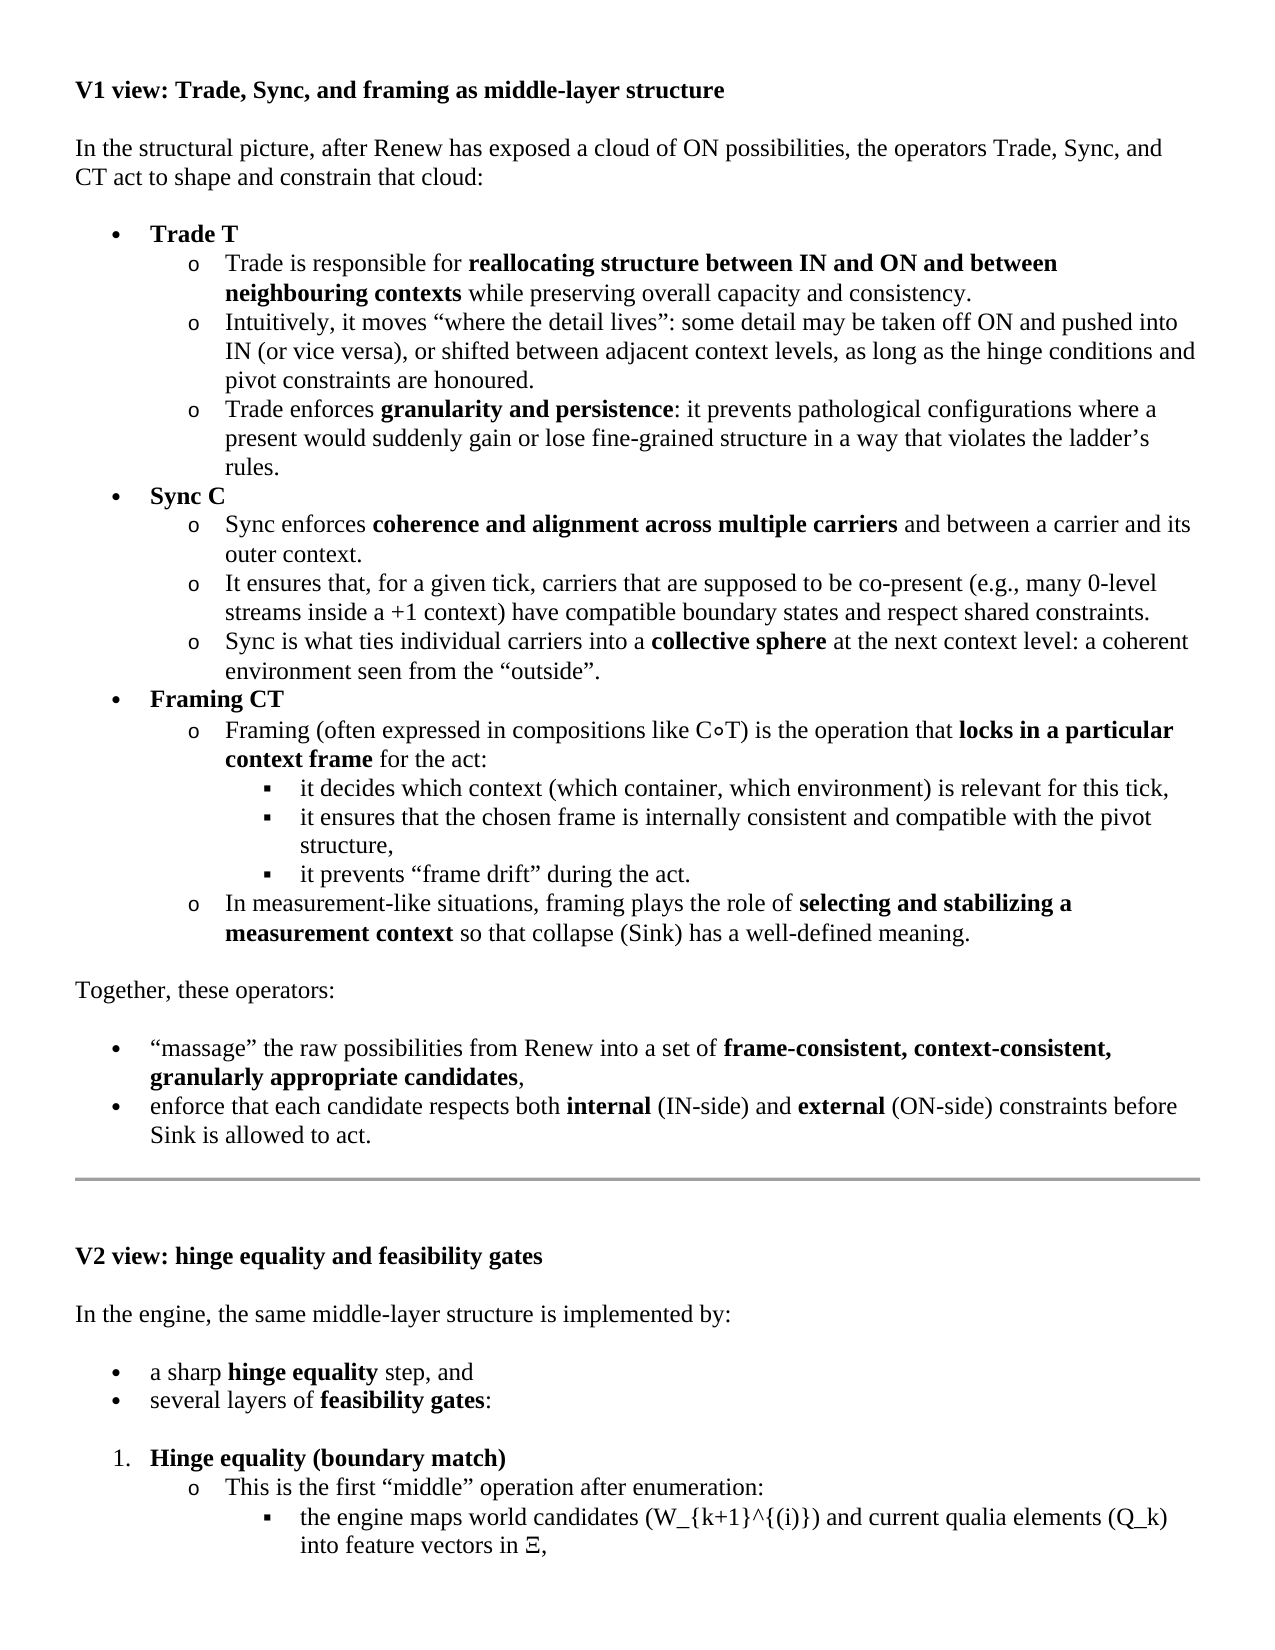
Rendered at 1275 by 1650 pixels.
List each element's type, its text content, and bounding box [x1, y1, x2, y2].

list Framing (often expressed in compositions like C∘T) is the operation that locks in a particular context frame for the act: [187, 713, 1200, 773]
list the engine maps world candidates (W_{k+1}^{(i)}) and current qualia elements (Q_k) into feature vectors in Ξ, [262, 1502, 1200, 1559]
list several layers of feasibility gates: [112, 1386, 1200, 1414]
list Intuitively, it moves “where the detail lives”: some detail may be taken off ON and pushed into IN (or vice versa), or shifted between adjacent context levels, as long as the hinge conditions and pivot constraints are honoured. [187, 307, 1200, 394]
list Hinge equality (boundary match) [112, 1443, 1200, 1472]
list it prevents “frame drift” during the act. [262, 859, 1200, 888]
list This is the first “middle” operation after enumeration: [187, 1472, 1200, 1502]
list Sync is what ties individual carriers into a collective sphere at the next context level: a coherent environment seen from the “outside”. [187, 626, 1200, 684]
list Trade enforces granularity and persistence: it prevents pathological configurations where a present would suddenly gain or lose fine-grained structure in a way that violates the ladder’s rules. [187, 394, 1200, 481]
list Framing CT [112, 684, 1200, 713]
list In measurement-like situations, framing plays the role of selecting and stabilizing a measurement context so that collapse (Sink) has a well-defined meaning. [187, 888, 1200, 946]
list Trade T [112, 219, 1200, 248]
text In the structural picture, after Renew has exposed a cloud of ON possibilities, the operators Trade, Sync, and CT act to shape and constrain that cloud: [75, 133, 1200, 190]
text V2 view: hinge equality and feasibility gates [75, 1241, 1200, 1270]
list Sync enforces coherence and alignment across multiple carriers and between a carrier and its outer context. [187, 509, 1200, 568]
list it decides which context (which container, which environment) is relevant for this tick, [262, 773, 1200, 802]
list it ensures that the chosen frame is internally consistent and compatible with the pivot structure, [262, 802, 1200, 859]
text Together, these operators: [75, 976, 1200, 1004]
list It ensures that, for a given tick, carriers that are supposed to be co-present (e.g., many 0-level streams inside a +1 context) have compatible boundary states and respect shared constraints. [187, 568, 1200, 626]
list enforce that each candidate respects both internal (IN-side) and external (ON-side) constraints before Sink is allowed to act. [112, 1091, 1200, 1148]
list Sync C [112, 481, 1200, 509]
text V1 view: Trade, Sync, and framing as middle-layer structure [75, 75, 1200, 104]
list a sharp hinge equality step, and [112, 1357, 1200, 1386]
text In the engine, the same middle-layer structure is implemented by: [75, 1299, 1200, 1328]
list “massage” the raw possibilities from Renew into a set of frame-consistent, context-consistent, granularly appropriate candidates, [112, 1033, 1200, 1091]
list Trade is responsible for reallocating structure between IN and ON and between neighbouring contexts while preserving overall capacity and consistency. [187, 248, 1200, 307]
